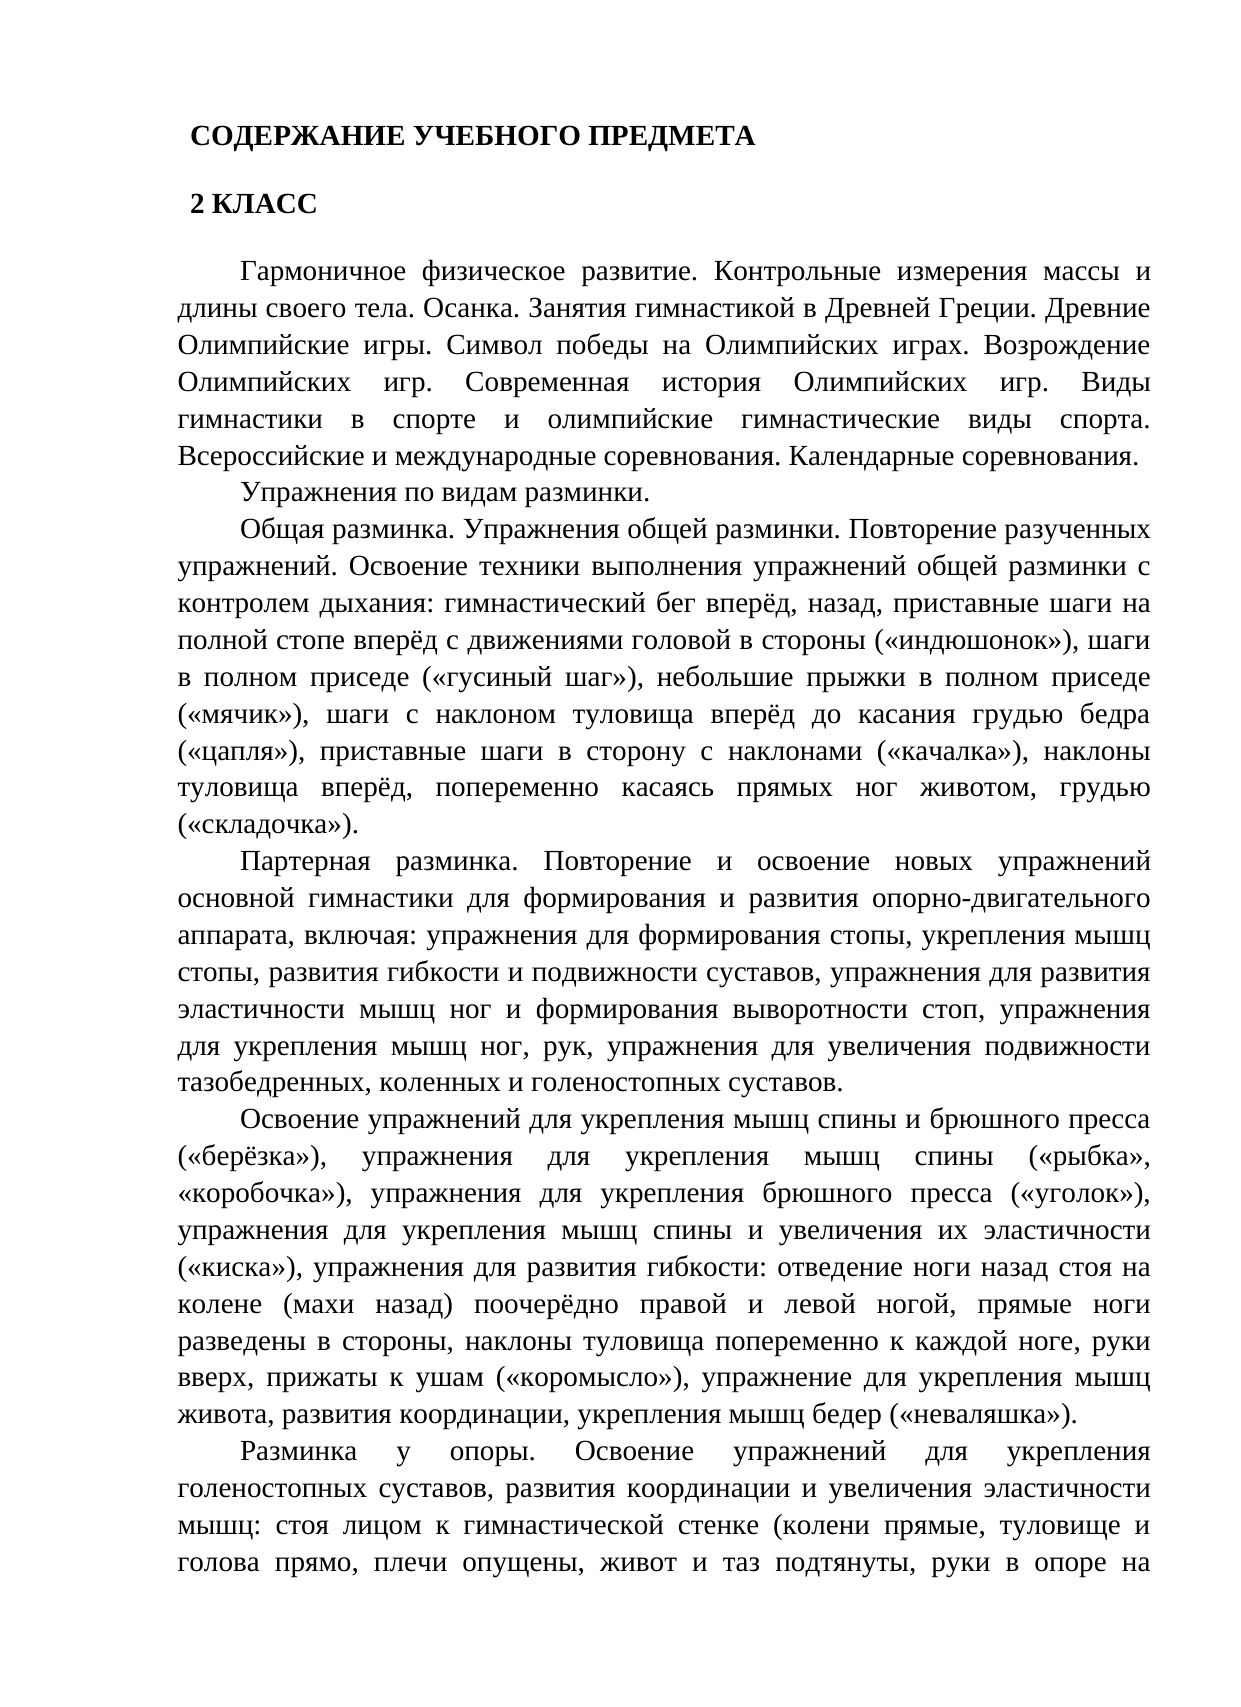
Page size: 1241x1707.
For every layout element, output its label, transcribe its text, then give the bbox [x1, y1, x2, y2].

text Общая разминка. Упражнения общей разминки. Повторение разученных упражнений. Освоение техники выполнения упражнений общей разминки с контролем дыхания: гимнастический бег вперёд, назад, приставные шаги на полной стопе вперёд с движениями головой в стороны («индюшонок»), шаги в полном приседе («гусиный шаг»), небольшие прыжки в полном приседе («мячик»), шаги с наклоном туловища вперёд до касания грудью бедра («цапля»), приставные шаги в сторону с наклонами («качалка»), наклоны туловища вперёд, попеременно касаясь прямых ног животом, грудью («складочка»). [177, 511, 1152, 840]
text Гармоничное физическое развитие. Контрольные измерения массы и длины своего тела. Осанка. Занятия гимнастикой в Древней Греции. Древние Олимпийские игры. Символ победы на Олимпийских играх. Возрождение Олимпийских игр. Современная история Олимпийских игр. Виды гимнастики в спорте и олимпийские гимнастические виды спорта. Всероссийские и международные соревнования. Календарные соревнования. [177, 253, 1152, 471]
text Упражнения по видам разминки. [177, 474, 1152, 508]
text 2 КЛАСС [190, 186, 1152, 219]
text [177, 1433, 1152, 1577]
text Партерная разминка. Повторение и освоение новых упражнений основной гимнастики для формирования и развития опорно-двигательного аппарата, включая: упражнения для формирования стопы, укрепления мышц стопы, развития гибкости и подвижности суставов, упражнения для развития эластичности мышц ног и формирования выворотности стоп, упражнения для укрепления мышц ног, рук, упражнения для увеличения подвижности тазобедренных, коленных и голеностопных суставов. [177, 843, 1152, 1098]
text Освоение упражнений для укрепления мышц спины и брюшного пресса («берёзка»), упражнения для укрепления мышц спины («рыбка», «коробочка»), упражнения для укрепления брюшного пресса («уголок»), упражнения для укрепления мышц спины и увеличения их эластичности («киска»), упражнения для развития гибкости: отведение ноги назад стоя на колене (махи назад) поочерёдно правой и левой ногой, прямые ноги разведены в стороны, наклоны туловища попеременно к каждой ноге, руки вверх, прижаты к ушам («коромысло»), упражнение для укрепления мышц живота, развития координации, укрепления мышц бедер («неваляшка»). [177, 1101, 1152, 1430]
text СОДЕРЖАНИЕ УЧЕБНОГО ПРЕДМЕТА [190, 118, 1152, 152]
